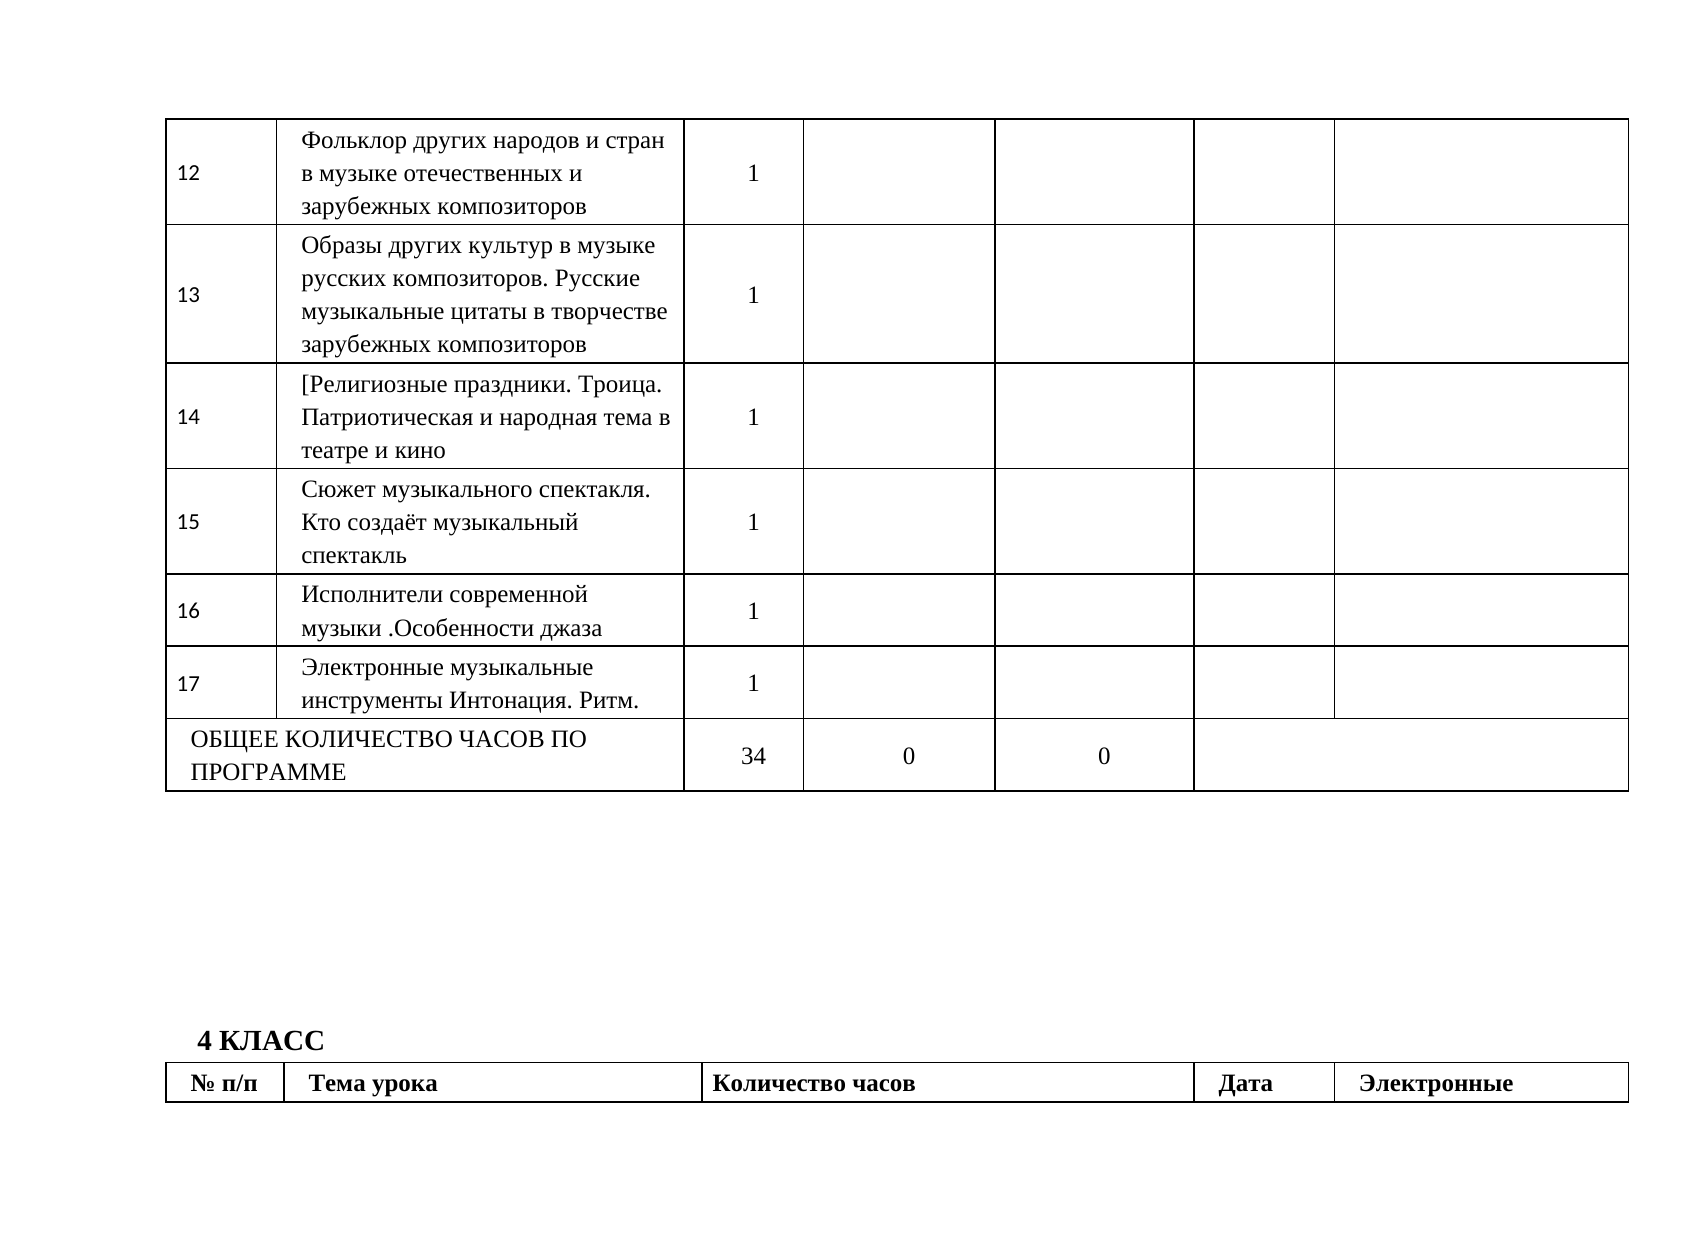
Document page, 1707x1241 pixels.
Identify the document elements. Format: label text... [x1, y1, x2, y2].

table_cell [996, 469, 1193, 573]
table_cell Фольклор других народов и стран в музыке отечественных и зарубежных композиторов [277, 120, 683, 223]
table_cell [996, 120, 1193, 223]
table_cell ОБЩЕЕ КОЛИЧЕСТВО ЧАСОВ ПО ПРОГРАММЕ [167, 719, 683, 790]
table_cell Исполнители современной музыки .Особенности джаза [277, 575, 683, 645]
table_cell 1 [685, 225, 803, 362]
text 4 КЛАСС [190, 1023, 1618, 1057]
table_cell 34 [685, 719, 803, 790]
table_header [1335, 1063, 1628, 1101]
table_cell [804, 120, 994, 223]
table_cell 0 [996, 719, 1193, 790]
table_cell 1 [685, 120, 803, 223]
table_header Дата изучения [1195, 1063, 1334, 1101]
table_cell [996, 225, 1193, 362]
table_cell [996, 647, 1193, 718]
table_cell 12 [167, 120, 276, 223]
table_cell [1195, 719, 1628, 790]
table_cell [1335, 469, 1628, 573]
table_cell [996, 364, 1193, 467]
table_cell [1195, 647, 1334, 718]
table_cell 14 [167, 364, 276, 467]
table_cell Электронные музыкальные инструменты Интонация. Ритм. [277, 647, 683, 718]
table_cell [804, 575, 994, 645]
table_cell [1195, 364, 1334, 467]
table_cell [1195, 575, 1334, 645]
table_cell [1335, 647, 1628, 718]
table_cell [804, 469, 994, 573]
table_header Тема урока [285, 1063, 701, 1101]
table_cell [996, 575, 1193, 645]
table_cell [1335, 120, 1628, 223]
table_cell [1335, 225, 1628, 362]
table_cell 17 [167, 647, 276, 718]
table_cell [804, 225, 994, 362]
table_cell Сюжет музыкального спектакля. Кто создаёт музыкальный спектакль [277, 469, 683, 573]
table_cell 1 [685, 364, 803, 467]
table_header № п/п [167, 1063, 283, 1101]
table_cell [1195, 469, 1334, 573]
table_cell 15 [167, 469, 276, 573]
table_cell [1195, 225, 1334, 362]
table_cell [1335, 364, 1628, 467]
table_cell [804, 647, 994, 718]
table_cell [1195, 120, 1334, 223]
table_cell [Религиозные праздники. Троица. Патриотическая и народная тема в театре и кино [277, 364, 683, 467]
table_header Количество часов [703, 1063, 1193, 1101]
table_cell [1335, 575, 1628, 645]
table_cell 1 [685, 575, 803, 645]
table_cell [804, 364, 994, 467]
table_cell 1 [685, 469, 803, 573]
table_cell 1 [685, 647, 803, 718]
table_cell 13 [167, 225, 276, 362]
table_cell Образы других культур в музыке русских композиторов. Русские музыкальные цитаты в творчестве зарубежных композиторов [277, 225, 683, 362]
table_cell 16 [167, 575, 276, 645]
table_cell 0 [804, 719, 994, 790]
